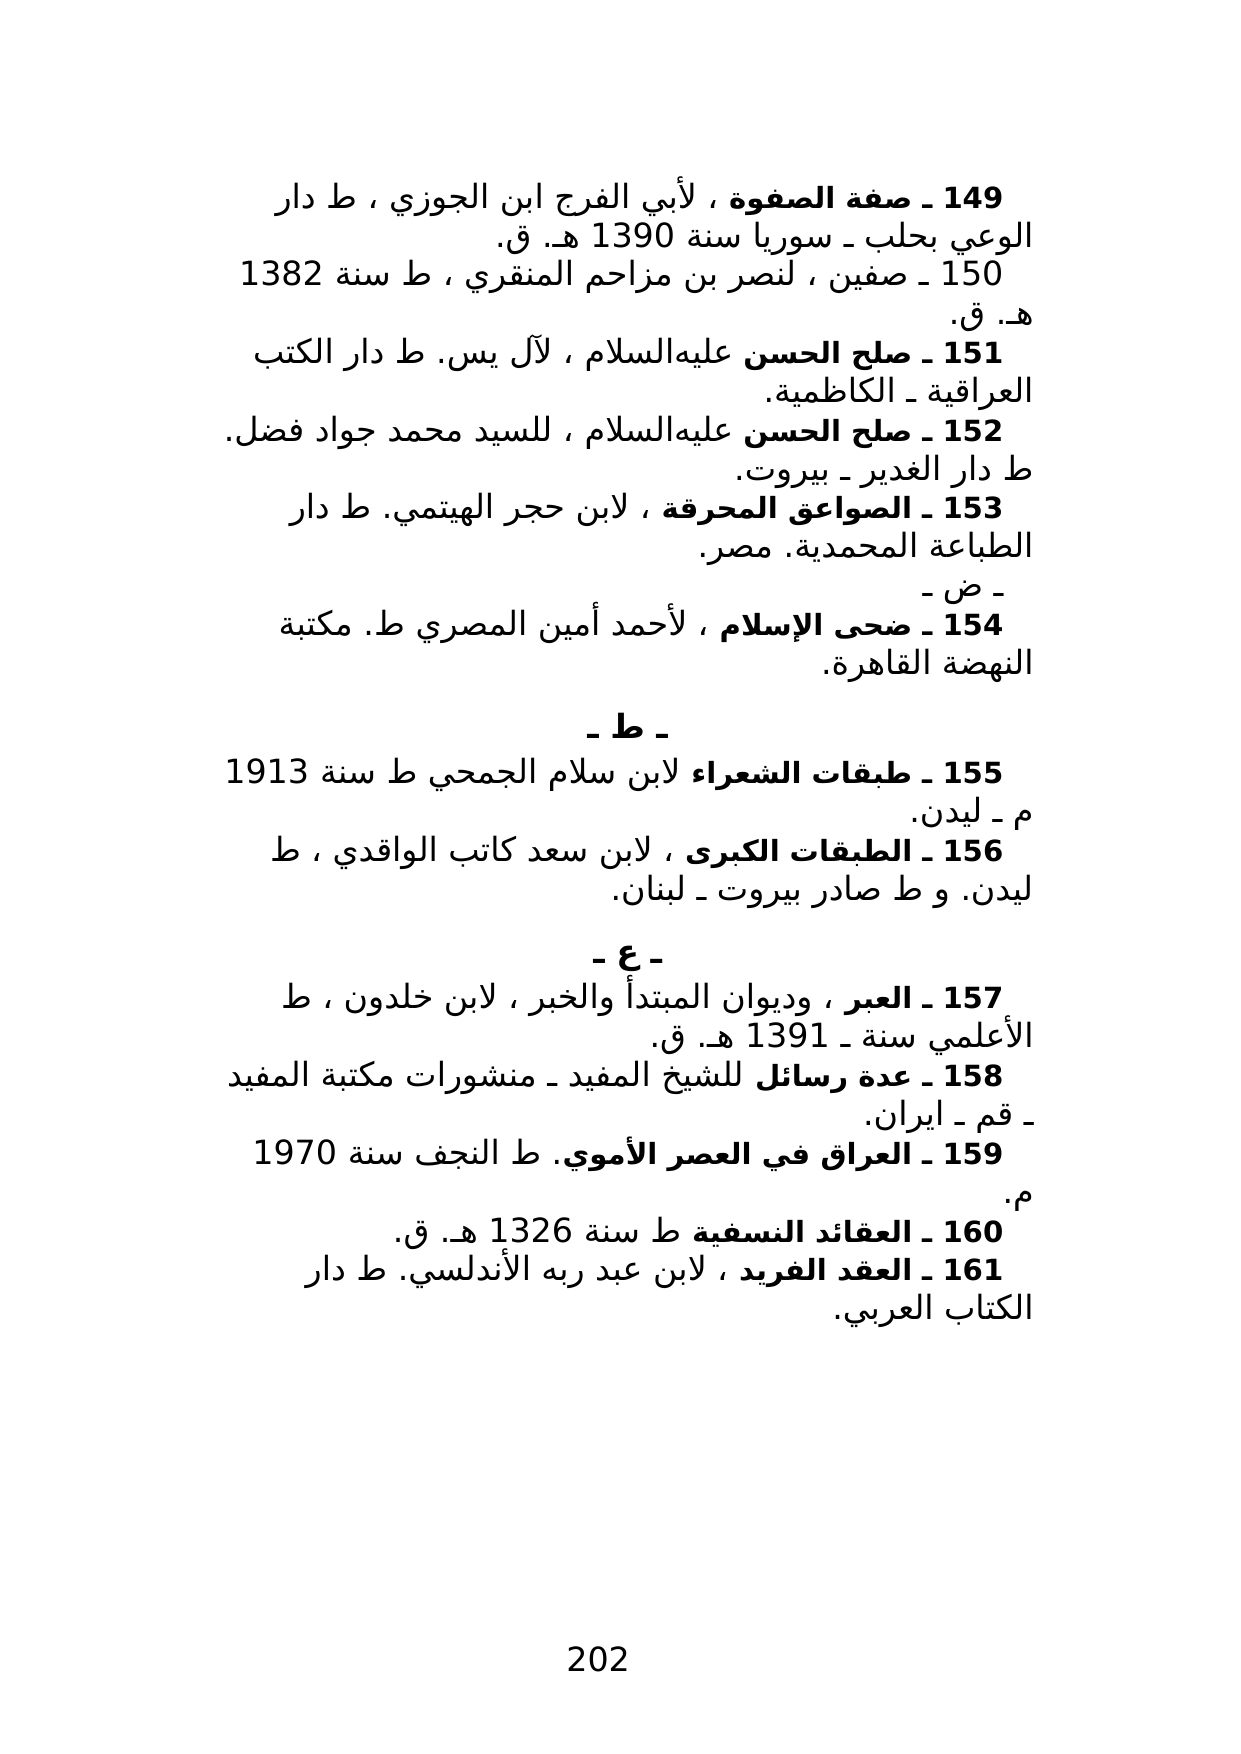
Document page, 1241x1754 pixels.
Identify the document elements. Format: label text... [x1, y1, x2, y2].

text 160 ـ العقائد النسفية ط سنة 1326 هـ. ق. [222, 1211, 1033, 1250]
text 155 ـ طبقات الشعراء لابن سلام الجمحي ط سنة 1913 م ـ ليدن. [222, 752, 1033, 830]
text 151 ـ صلح الحسن عليه‌السلام ، لآل يس. ط دار الكتب العراقية ـ الكاظمية. [222, 333, 1033, 410]
text 150 ـ صفين ، لنصر بن مزاحم المنقري ، ط سنة 1382 هـ. ق. [222, 255, 1033, 333]
text 153 ـ الصواعق المحرقة ، لابن حجر الهيتمي. ط دار الطباعة المحمدية. مصر. [222, 488, 1033, 566]
text ـ ض ـ [222, 566, 1033, 604]
text 158 ـ عدة رسائل للشيخ المفيد ـ منشورات مكتبة المفيد ـ قم ـ ايران. [222, 1056, 1033, 1133]
text 159 ـ العراق في العصر الأموي. ط النجف سنة 1970 م. [222, 1133, 1033, 1211]
text ـ ع ـ [222, 933, 1033, 972]
text 161 ـ العقد الفريد ، لابن عبد ربه الأندلسي. ط دار الكتاب العربي. [222, 1250, 1033, 1328]
text 152 ـ صلح الحسن عليه‌السلام ، للسيد محمد جواد فضل. ط دار الغدير ـ بيروت. [222, 410, 1033, 488]
text 149 ـ صفة الصفوة ، لأبي الفرج ابن الجوزي ، ط دار الوعي بحلب ـ سوريا سنة 1390 هـ. ق. [222, 177, 1033, 255]
text 157 ـ العبر ، وديوان المبتدأ والخبر ، لابن خلدون ، ط الأعلمي سنة ـ 1391 هـ. ق. [222, 978, 1033, 1056]
text ـ ط ـ [222, 707, 1033, 746]
text 154 ـ ضحى الإسلام ، لأحمد أمين المصري ط. مكتبة النهضة القاهرة. [222, 604, 1033, 682]
text 156 ـ الطبقات الكبرى ، لابن سعد كاتب الواقدي ، ط ليدن. و ط صادر بيروت ـ لبنان. [222, 830, 1033, 908]
